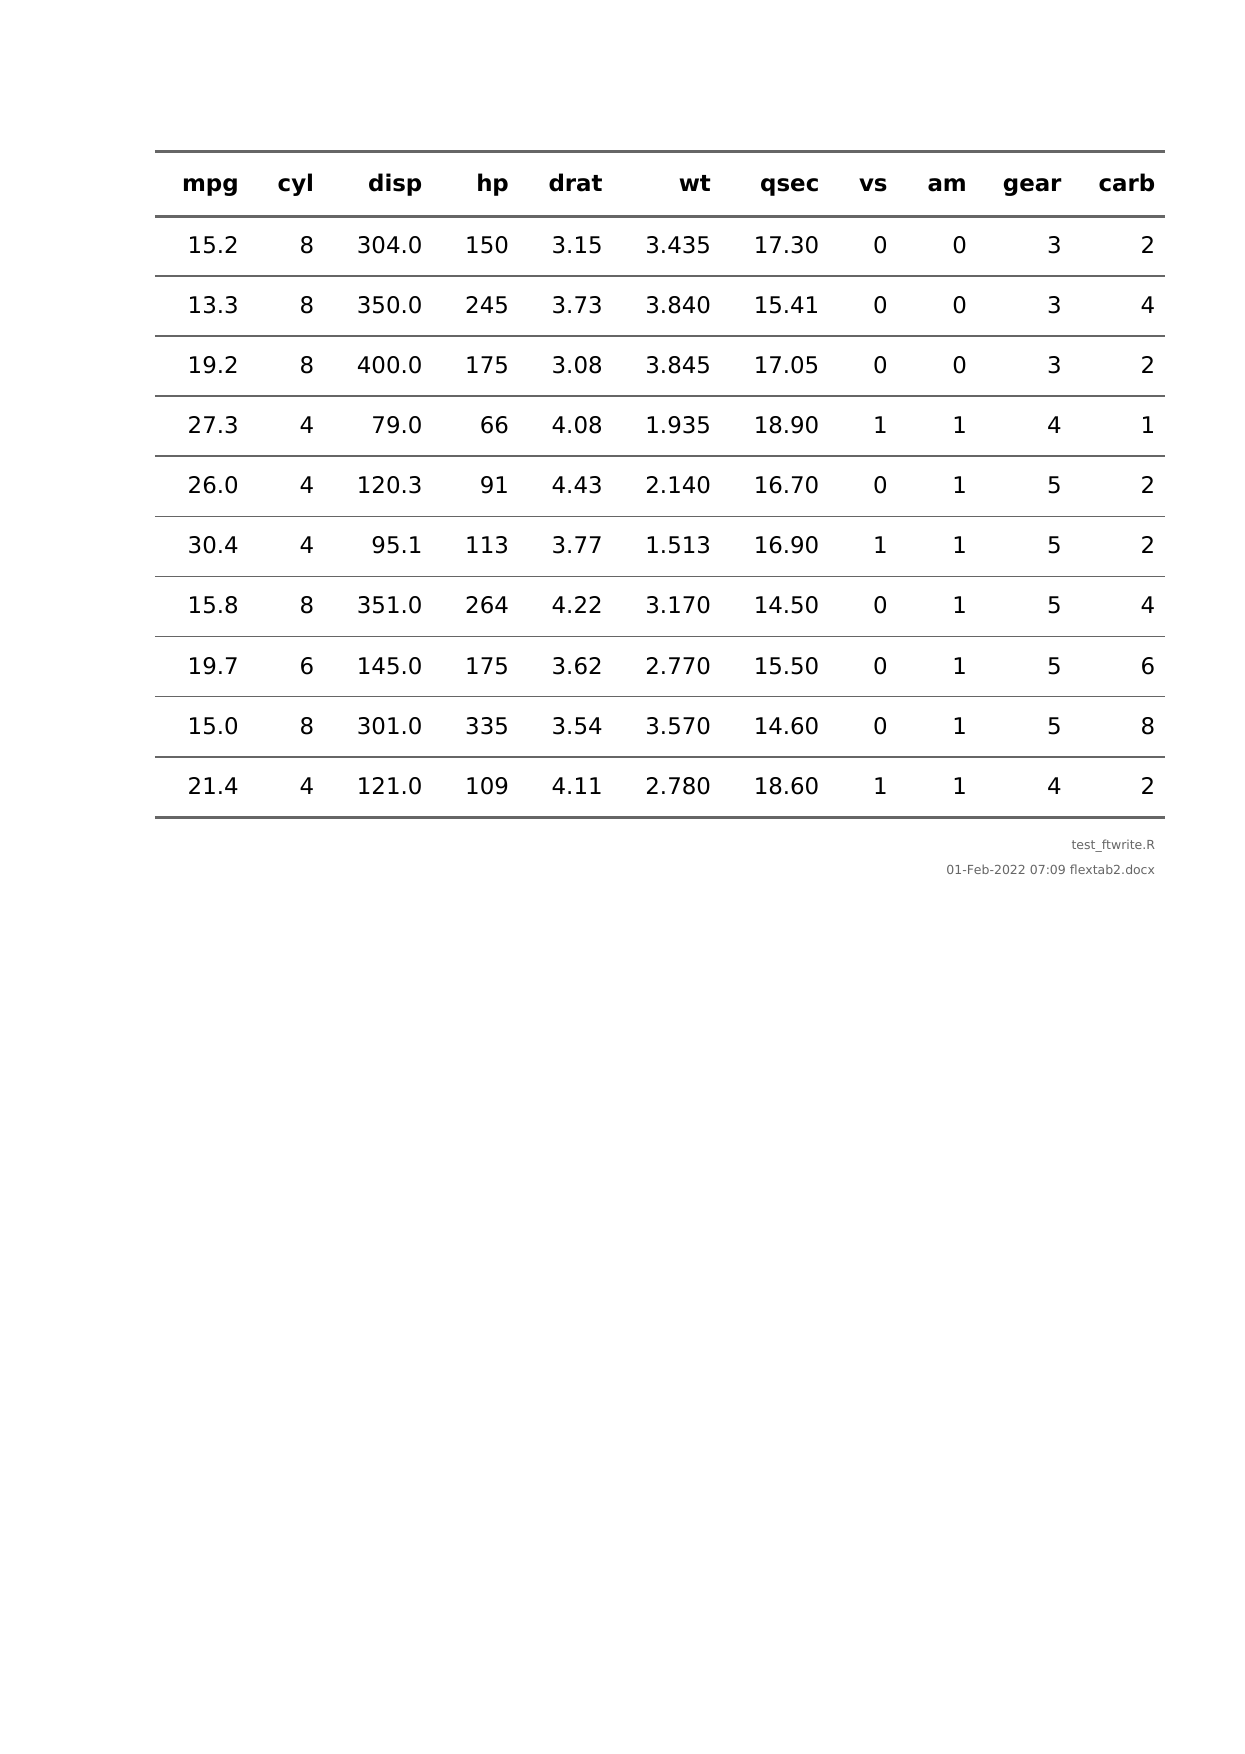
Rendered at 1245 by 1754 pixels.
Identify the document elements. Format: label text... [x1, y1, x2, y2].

table_cell 4 [977, 758, 1072, 816]
table_cell 4 [977, 397, 1072, 455]
table_cell 8 [249, 577, 324, 636]
table_cell 19.2 [155, 337, 249, 395]
table_cell 14.60 [721, 697, 829, 756]
table_cell 4.22 [519, 577, 613, 636]
table_cell 3 [977, 218, 1072, 275]
table_cell 350.0 [324, 277, 432, 335]
table_cell 3.15 [519, 218, 613, 275]
table_cell 1 [898, 517, 977, 576]
table_cell 0 [830, 218, 898, 275]
table_cell 175 [433, 337, 519, 395]
table_header drat [519, 153, 613, 215]
table_cell 5 [977, 697, 1072, 756]
table_cell 3.08 [519, 337, 613, 395]
table_cell 3.435 [613, 218, 721, 275]
table_cell 4 [249, 758, 324, 816]
table_cell 335 [433, 697, 519, 756]
table_cell 6 [1072, 637, 1165, 696]
table_cell 18.60 [721, 758, 829, 816]
table_cell 351.0 [324, 577, 432, 636]
table_cell 2 [1072, 457, 1165, 516]
table_cell 30.4 [155, 517, 249, 576]
table_cell 1 [898, 637, 977, 696]
table_cell 26.0 [155, 457, 249, 516]
table_cell 175 [433, 637, 519, 696]
table_cell 1 [898, 457, 977, 516]
table_cell 1 [830, 517, 898, 576]
table_cell 8 [249, 277, 324, 335]
table_cell 1 [1072, 397, 1165, 455]
table_cell 19.7 [155, 637, 249, 696]
table_cell 8 [249, 697, 324, 756]
table_cell 4 [249, 517, 324, 576]
table_cell 120.3 [324, 457, 432, 516]
table_cell 4 [249, 457, 324, 516]
table_cell 91 [433, 457, 519, 516]
table_cell test_ftwrite.R 01-Feb-2022 07:09 flextab2.docx [155, 819, 1165, 890]
table_cell 0 [830, 637, 898, 696]
table_cell 0 [830, 697, 898, 756]
table_cell 8 [249, 337, 324, 395]
table_cell 4 [1072, 577, 1165, 636]
table_cell 0 [830, 277, 898, 335]
table_cell 2.780 [613, 758, 721, 816]
table_header hp [433, 153, 519, 215]
table_cell 3 [977, 337, 1072, 395]
table_cell 0 [830, 337, 898, 395]
table_cell 4.11 [519, 758, 613, 816]
table_cell 1 [830, 397, 898, 455]
table_cell 4 [249, 397, 324, 455]
table_cell 5 [977, 637, 1072, 696]
table_cell 2 [1072, 218, 1165, 275]
table_cell 4.08 [519, 397, 613, 455]
table_cell 27.3 [155, 397, 249, 455]
table_cell 0 [898, 277, 977, 335]
table_cell 304.0 [324, 218, 432, 275]
table_cell 1.513 [613, 517, 721, 576]
table_cell 3.77 [519, 517, 613, 576]
table_cell 15.8 [155, 577, 249, 636]
table_cell 0 [898, 218, 977, 275]
table_cell 1.935 [613, 397, 721, 455]
table_cell 95.1 [324, 517, 432, 576]
table_cell 113 [433, 517, 519, 576]
table_cell 3.570 [613, 697, 721, 756]
table_cell 4.43 [519, 457, 613, 516]
table_header vs [830, 153, 898, 215]
table_cell 121.0 [324, 758, 432, 816]
table_header gear [977, 153, 1072, 215]
table_cell 264 [433, 577, 519, 636]
table_cell 21.4 [155, 758, 249, 816]
table_cell 6 [249, 637, 324, 696]
table_cell 150 [433, 218, 519, 275]
table_cell 400.0 [324, 337, 432, 395]
table_cell 1 [898, 577, 977, 636]
table_cell 3.170 [613, 577, 721, 636]
table_cell 2 [1072, 337, 1165, 395]
table_cell 109 [433, 758, 519, 816]
table_cell 5 [977, 457, 1072, 516]
table_cell 15.41 [721, 277, 829, 335]
table_cell 4 [1072, 277, 1165, 335]
table_cell 66 [433, 397, 519, 455]
table_cell 3.845 [613, 337, 721, 395]
table_cell 5 [977, 517, 1072, 576]
table_cell 3.840 [613, 277, 721, 335]
table_cell 0 [830, 457, 898, 516]
table_cell 17.05 [721, 337, 829, 395]
table_cell 3 [977, 277, 1072, 335]
table_header cyl [249, 153, 324, 215]
table_cell 16.90 [721, 517, 829, 576]
table_cell 3.54 [519, 697, 613, 756]
table_cell 1 [898, 758, 977, 816]
table_cell 16.70 [721, 457, 829, 516]
table_cell 3.62 [519, 637, 613, 696]
table_cell 2 [1072, 758, 1165, 816]
table_cell 15.0 [155, 697, 249, 756]
table_cell 5 [977, 577, 1072, 636]
table_cell 301.0 [324, 697, 432, 756]
table_cell 0 [898, 337, 977, 395]
table_cell 8 [249, 218, 324, 275]
table_header disp [324, 153, 432, 215]
table_cell 79.0 [324, 397, 432, 455]
table_cell 1 [898, 397, 977, 455]
table_header am [898, 153, 977, 215]
table_cell 245 [433, 277, 519, 335]
table_cell 2.140 [613, 457, 721, 516]
table_cell 15.50 [721, 637, 829, 696]
table_header mpg [155, 153, 249, 215]
table_cell 2.770 [613, 637, 721, 696]
table_header carb [1072, 153, 1165, 215]
table_header wt [613, 153, 721, 215]
table_cell 15.2 [155, 218, 249, 275]
table_cell 13.3 [155, 277, 249, 335]
table_cell 1 [830, 758, 898, 816]
table_cell 1 [898, 697, 977, 756]
table_cell 145.0 [324, 637, 432, 696]
table_cell 3.73 [519, 277, 613, 335]
table_cell 18.90 [721, 397, 829, 455]
table_header qsec [721, 153, 829, 215]
table_cell 0 [830, 577, 898, 636]
table_cell 14.50 [721, 577, 829, 636]
table_cell 2 [1072, 517, 1165, 576]
table_cell 17.30 [721, 218, 829, 275]
table_cell 8 [1072, 697, 1165, 756]
